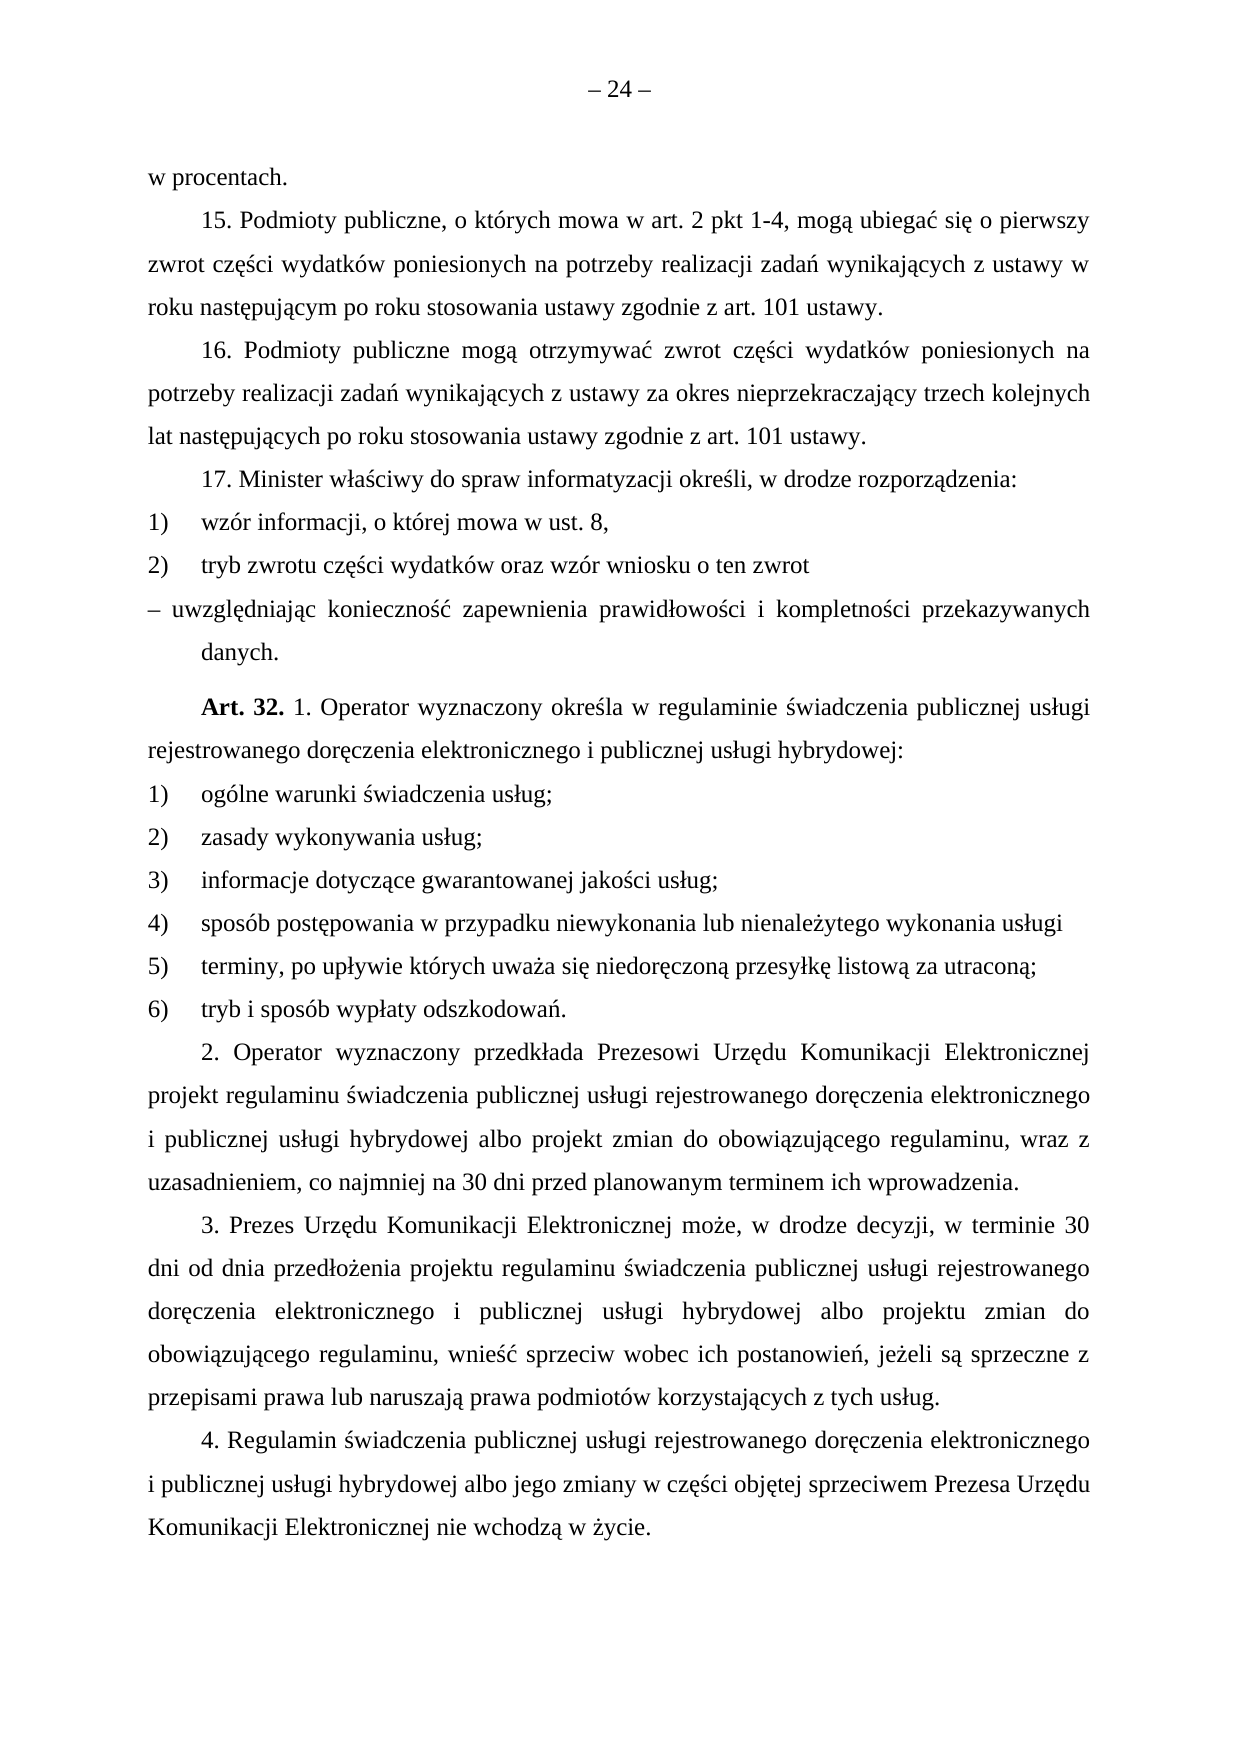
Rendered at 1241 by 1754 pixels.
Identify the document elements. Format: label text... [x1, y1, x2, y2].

text 2. Operator wyznaczony przedkłada Prezesowi Urzędu Komunikacji Elektronicznej projekt regulaminu świadczenia publicznej usługi rejestrowanego doręczenia elektronicznego i publicznej usługi hybrydowej albo projekt zmian do obowiązującego regulaminu, wraz z uzasadnieniem, co najmniej na 30 dni przed planowanym terminem ich wprowadzenia. [148, 1037, 1091, 1196]
text 15. Podmioty publiczne, o których mowa w art. 2 pkt 1-4, mogą ubiegać się o pierwszy zwrot części wydatków poniesionych na potrzeby realizacji zadań wynikających z ustawy w roku następującym po roku stosowania ustawy zgodnie z art. 101 ustawy. [148, 206, 1091, 321]
text 17. Minister właściwy do spraw informatyzacji określi, w drodze rozporządzenia: [148, 464, 1091, 493]
text 4. Regulamin świadczenia publicznej usługi rejestrowanego doręczenia elektronicznego i publicznej usługi hybrydowej albo jego zmiany w części objętej sprzeciwem Prezesa Urzędu Komunikacji Elektronicznej nie wchodzą w życie. [148, 1426, 1091, 1541]
text 16. Podmioty publiczne mogą otrzymywać zwrot części wydatków poniesionych na potrzeby realizacji zadań wynikających z ustawy za okres nieprzekraczający trzech kolejnych lat następujących po roku stosowania ustawy zgodnie z art. 101 ustawy. [148, 335, 1091, 450]
text 2) tryb zwrotu części wydatków oraz wzór wniosku o ten zwrot [148, 551, 1091, 579]
text – uwzględniając konieczność zapewnienia prawidłowości i kompletności przekazywanych danych. [148, 594, 1091, 666]
text 2) zasady wykonywania usług; [148, 822, 1091, 851]
text 6) tryb i sposób wypłaty odszkodowań. [148, 994, 1091, 1023]
text 1) ogólne warunki świadczenia usług; [148, 779, 1091, 807]
text 4) sposób postępowania w przypadku niewykonania lub nienależytego wykonania usługi [148, 908, 1091, 937]
text 1) wzór informacji, o której mowa w ust. 8, [148, 507, 1091, 536]
text 3) informacje dotyczące gwarantowanej jakości usług; [148, 865, 1091, 894]
text 5) terminy, po upływie których uważa się niedoręczoną przesyłkę listową za utraconą; [148, 951, 1091, 980]
text 3. Prezes Urzędu Komunikacji Elektronicznej może, w drodze decyzji, w terminie 30 dni od dnia przedłożenia projektu regulaminu świadczenia publicznej usługi rejestrowanego doręczenia elektronicznego i publicznej usługi hybrydowej albo projektu zmian do obowiązującego regulaminu, wnieść sprzeciw wobec ich postanowień, jeżeli są sprzeczne z przepisami prawa lub naruszają prawa podmiotów korzystających z tych usług. [148, 1210, 1091, 1411]
text Art. 32. 1. Operator wyznaczony określa w regulaminie świadczenia publicznej usługi rejestrowanego doręczenia elektronicznego i publicznej usługi hybrydowej: [148, 692, 1091, 764]
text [148, 162, 1091, 191]
